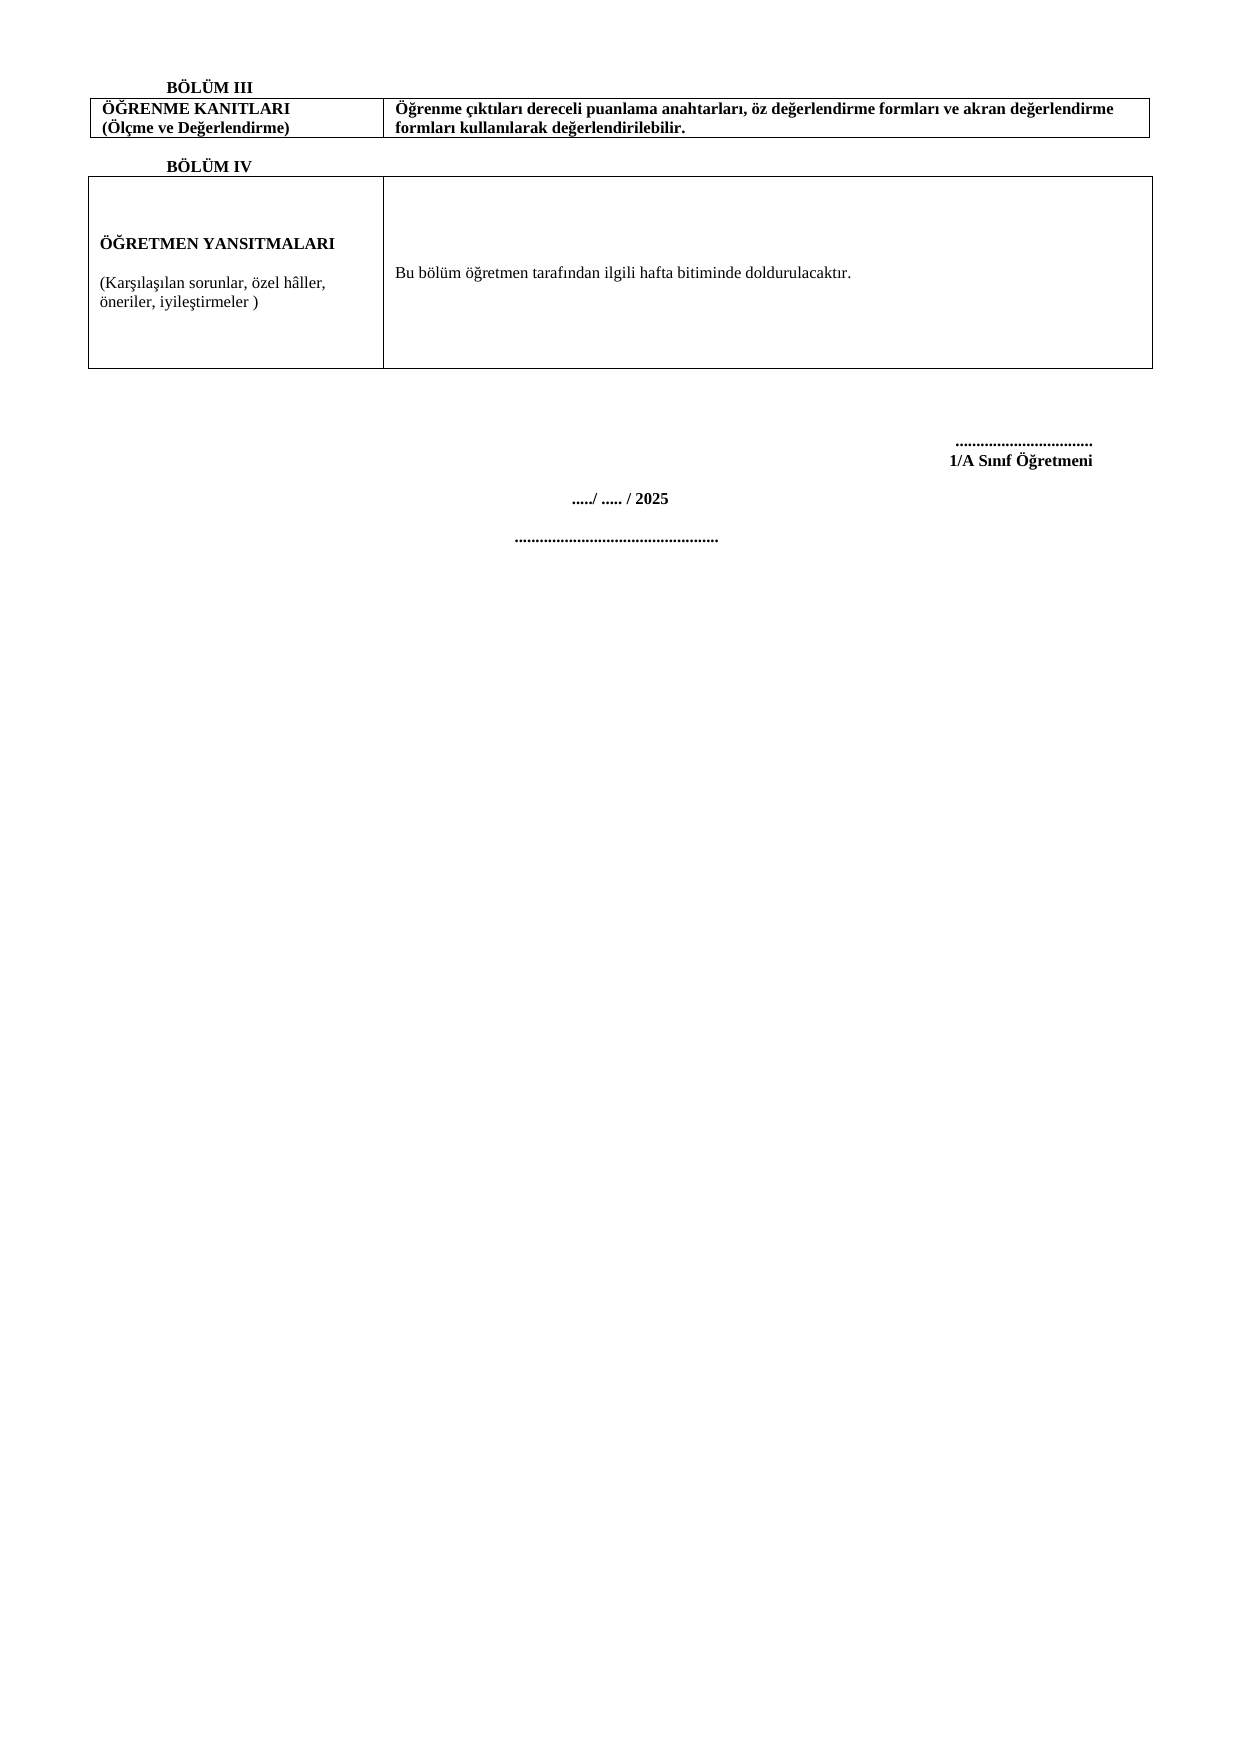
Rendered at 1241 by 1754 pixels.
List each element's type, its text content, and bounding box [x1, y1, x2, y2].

table_header Bu bölüm öğretmen tarafından ilgili hafta bitiminde doldurulacaktır. [384, 177, 1152, 368]
text ...../ ..... / 2025 [148, 489, 1092, 508]
text 1/A Sınıf Öğretmeni [148, 450, 1092, 469]
subtitle BÖLÜM IV [148, 157, 1092, 176]
text ................................................. [148, 527, 1092, 546]
text ................................. [148, 431, 1092, 450]
table_header ÖĞRENME KANITLARI (Ölçme ve Değerlendirme) [91, 99, 383, 137]
subtitle BÖLÜM III [148, 78, 1092, 97]
table_header Öğrenme çıktıları dereceli puanlama anahtarları, öz değerlendirme formları ve akran değerlendirme formları kullanılarak değerlendirilebilir. [384, 99, 1149, 137]
table_header ÖĞRETMEN YANSITMALARI (Karşılaşılan sorunlar, özel hâller, öneriler, iyileştirmeler ) [89, 177, 383, 368]
